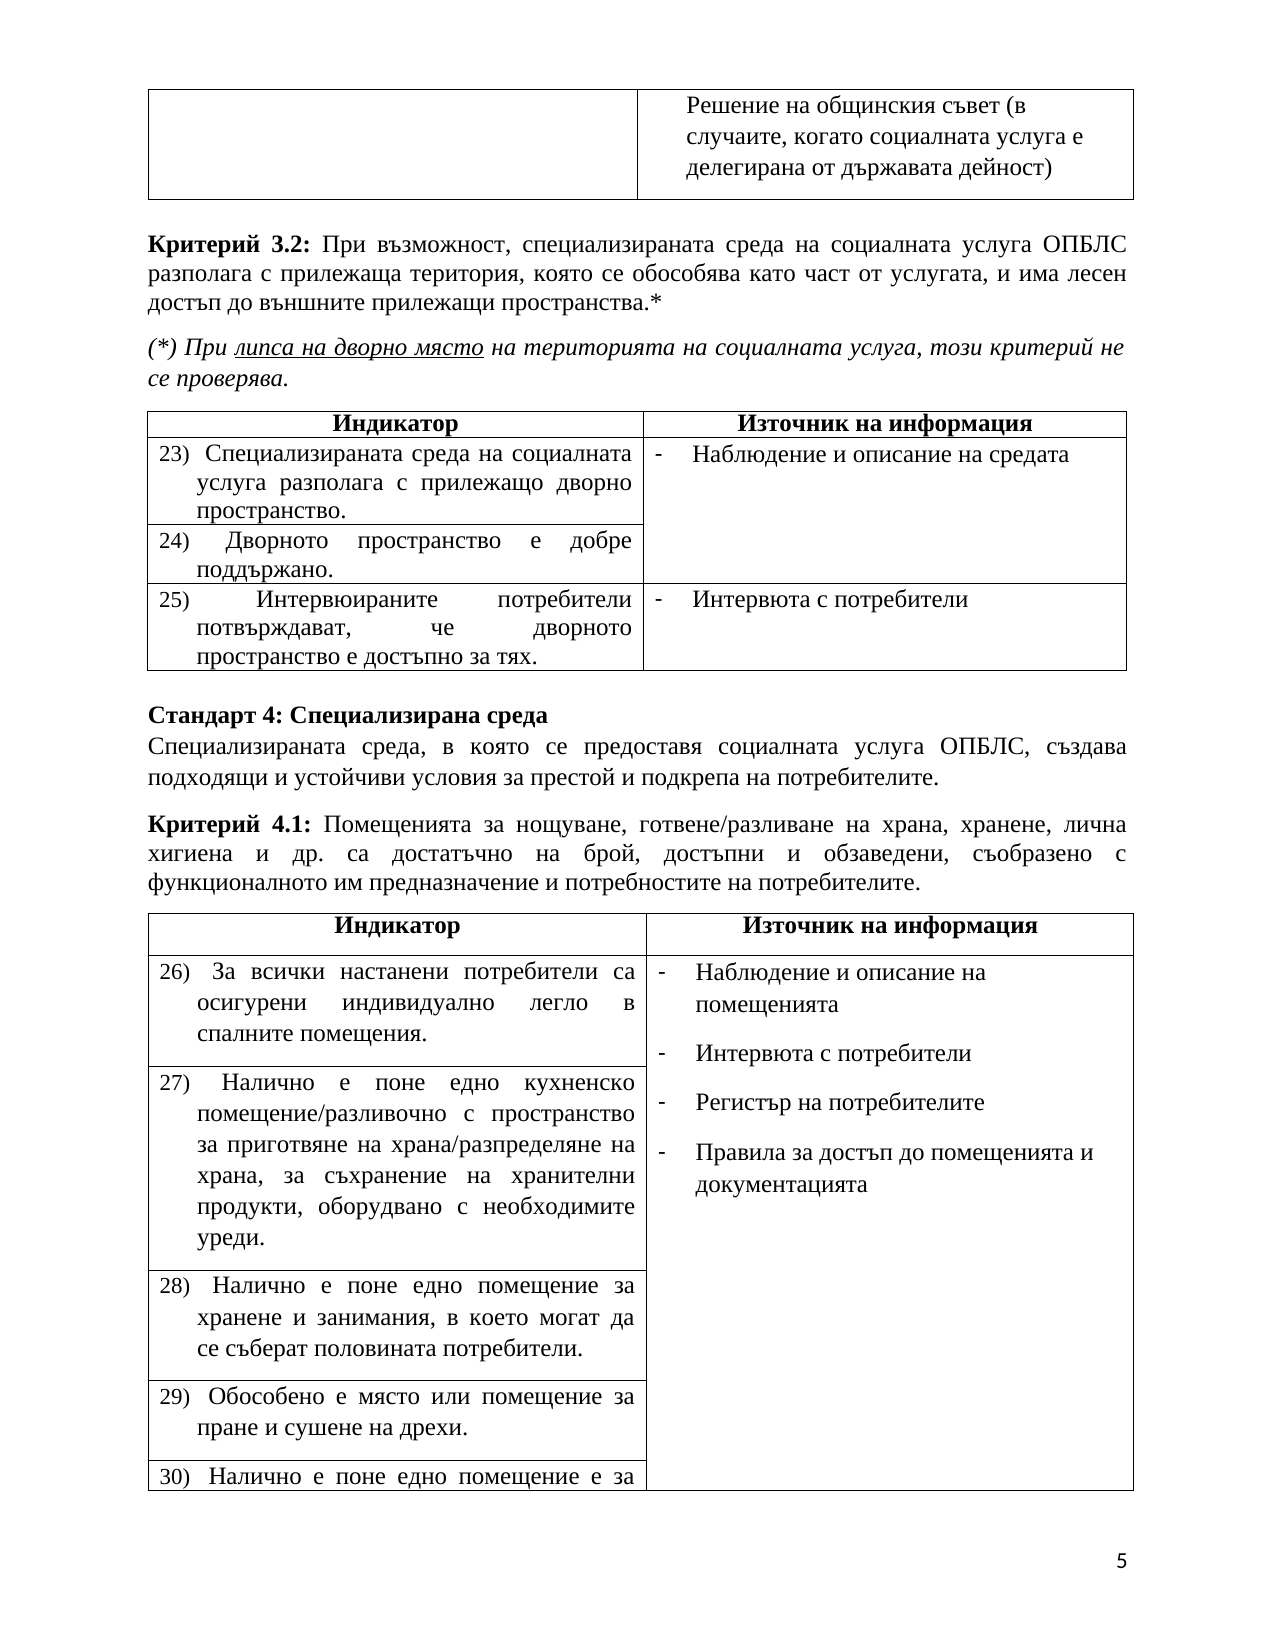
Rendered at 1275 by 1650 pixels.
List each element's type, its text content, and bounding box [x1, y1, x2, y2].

table_header Източник на информация [647, 914, 1133, 955]
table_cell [638, 90, 1133, 199]
table_cell За всички настанени потребители са осигурени индивидуално легло в спалните помещения. [149, 956, 646, 1066]
table_cell Интервюираните потребители потвърждават, че дворното пространство е достъпно за тях. [148, 584, 643, 670]
table_cell Интервюта с потребители [644, 584, 1126, 670]
table_cell Дворното пространство е добре поддържано. [148, 525, 643, 583]
text (*) При липса на дворно място на територията на социалната услуга, този критерий не се проверява. [148, 332, 1127, 392]
text Критерий 4.1: Помещенията за нощуване, готвене/разливане на храна, хранене, лична хигиена и др. са достатъчно на брой, достъпни и обзаведени, съобразено с функционалното им предназначение и потребностите на потребителите. [148, 809, 1127, 896]
text Стандарт 4: Специализирана среда [148, 700, 1127, 728]
text Критерий 3.2: При възможност, специализираната среда на социалната услуга ОПБЛС разполага с прилежаща територия, която се обособява като част от услугата, и има лесен достъп до външните прилежащи пространства.* [148, 229, 1127, 315]
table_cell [149, 90, 637, 199]
table_cell Специализираната среда на социалната услуга разполага с прилежащо дворно пространство. [148, 438, 643, 524]
table_cell Налично е поне едно помещение за хранене и занимания, в което могат да се съберат половината потребители. [149, 1271, 646, 1380]
table_cell Налично е поне едно кухненско помещение/разливочно с пространство за приготвяне на храна/разпределяне на храна, за съхранение на хранителни продукти, оборудвано с необходимите уреди. [149, 1067, 646, 1269]
table_header Индикатор [149, 914, 646, 955]
list Специализираната среда, в която се предоставя социалната услуга ОПБЛС, създава подходящи и устойчиви условия за престой и подкрепа на потребителите. [148, 731, 1127, 791]
table_cell Наблюдение и описание на средата [644, 438, 1126, 583]
table_cell Обособено е място или помещение за пране и сушене на дрехи. [149, 1381, 646, 1460]
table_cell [149, 1461, 646, 1489]
table_header Индикатор [148, 412, 643, 437]
table_header Източник на информация [644, 412, 1126, 437]
table_cell Наблюдение и описание на помещенията Интервюта с потребители Регистър на потребителите Правила за достъп до помещенията и документацията [647, 956, 1133, 1489]
